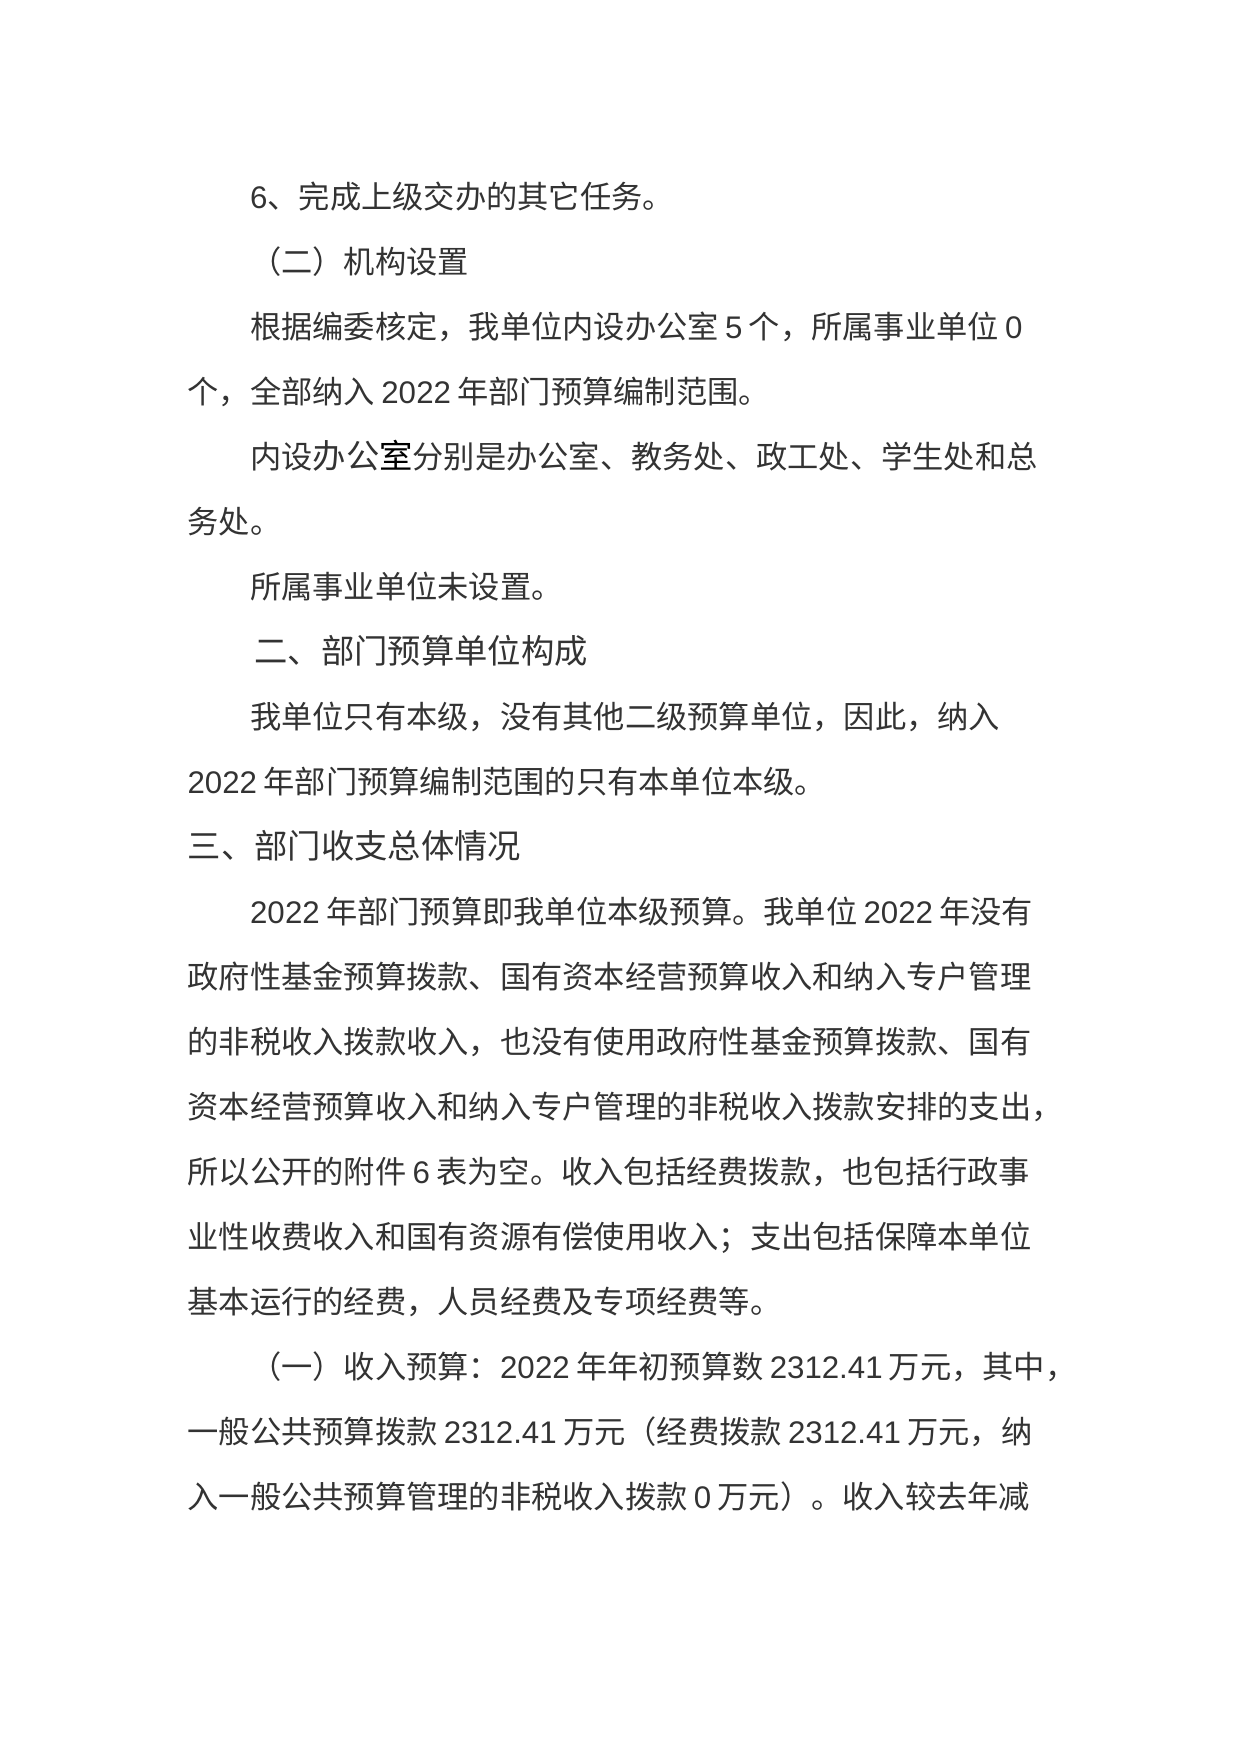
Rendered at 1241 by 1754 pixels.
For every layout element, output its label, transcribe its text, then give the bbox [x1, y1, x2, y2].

text 所属事业单位未设置。 [187, 552, 1053, 617]
text 二、部门预算单位构成 [187, 617, 1053, 682]
text 根据编委核定，我单位内设办公室5个，所属事业单位0个，全部纳入2022年部门预算编制范围。 [187, 292, 1053, 422]
text 我单位只有本级，没有其他二级预算单位，因此，纳入2022年部门预算编制范围的只有本单位本级。 [187, 682, 1053, 812]
text 6、完成上级交办的其它任务。 [187, 162, 1053, 227]
text （二）机构设置 [187, 227, 1053, 292]
text 内设办公室分别是办公室、教务处、政工处、学生处和总务处。 [187, 422, 1053, 552]
list 部门收支总体情况 [187, 812, 1053, 877]
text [187, 1332, 1053, 1527]
text 2022年部门预算即我单位本级预算。我单位2022年没有政府性基金预算拨款、国有资本经营预算收入和纳入专户管理的非税收入拨款收入，也没有使用政府性基金预算拨款、国有资本经营预算收入和纳入专户管理的非税收入拨款安排的支出，所以公开的附件6表为空。收入包括经费拨款，也包括行政事业性收费收入和国有资源有偿使用收入；支出包括保障本单位基本运行的经费，人员经费及专项经费等。 [187, 877, 1053, 1332]
